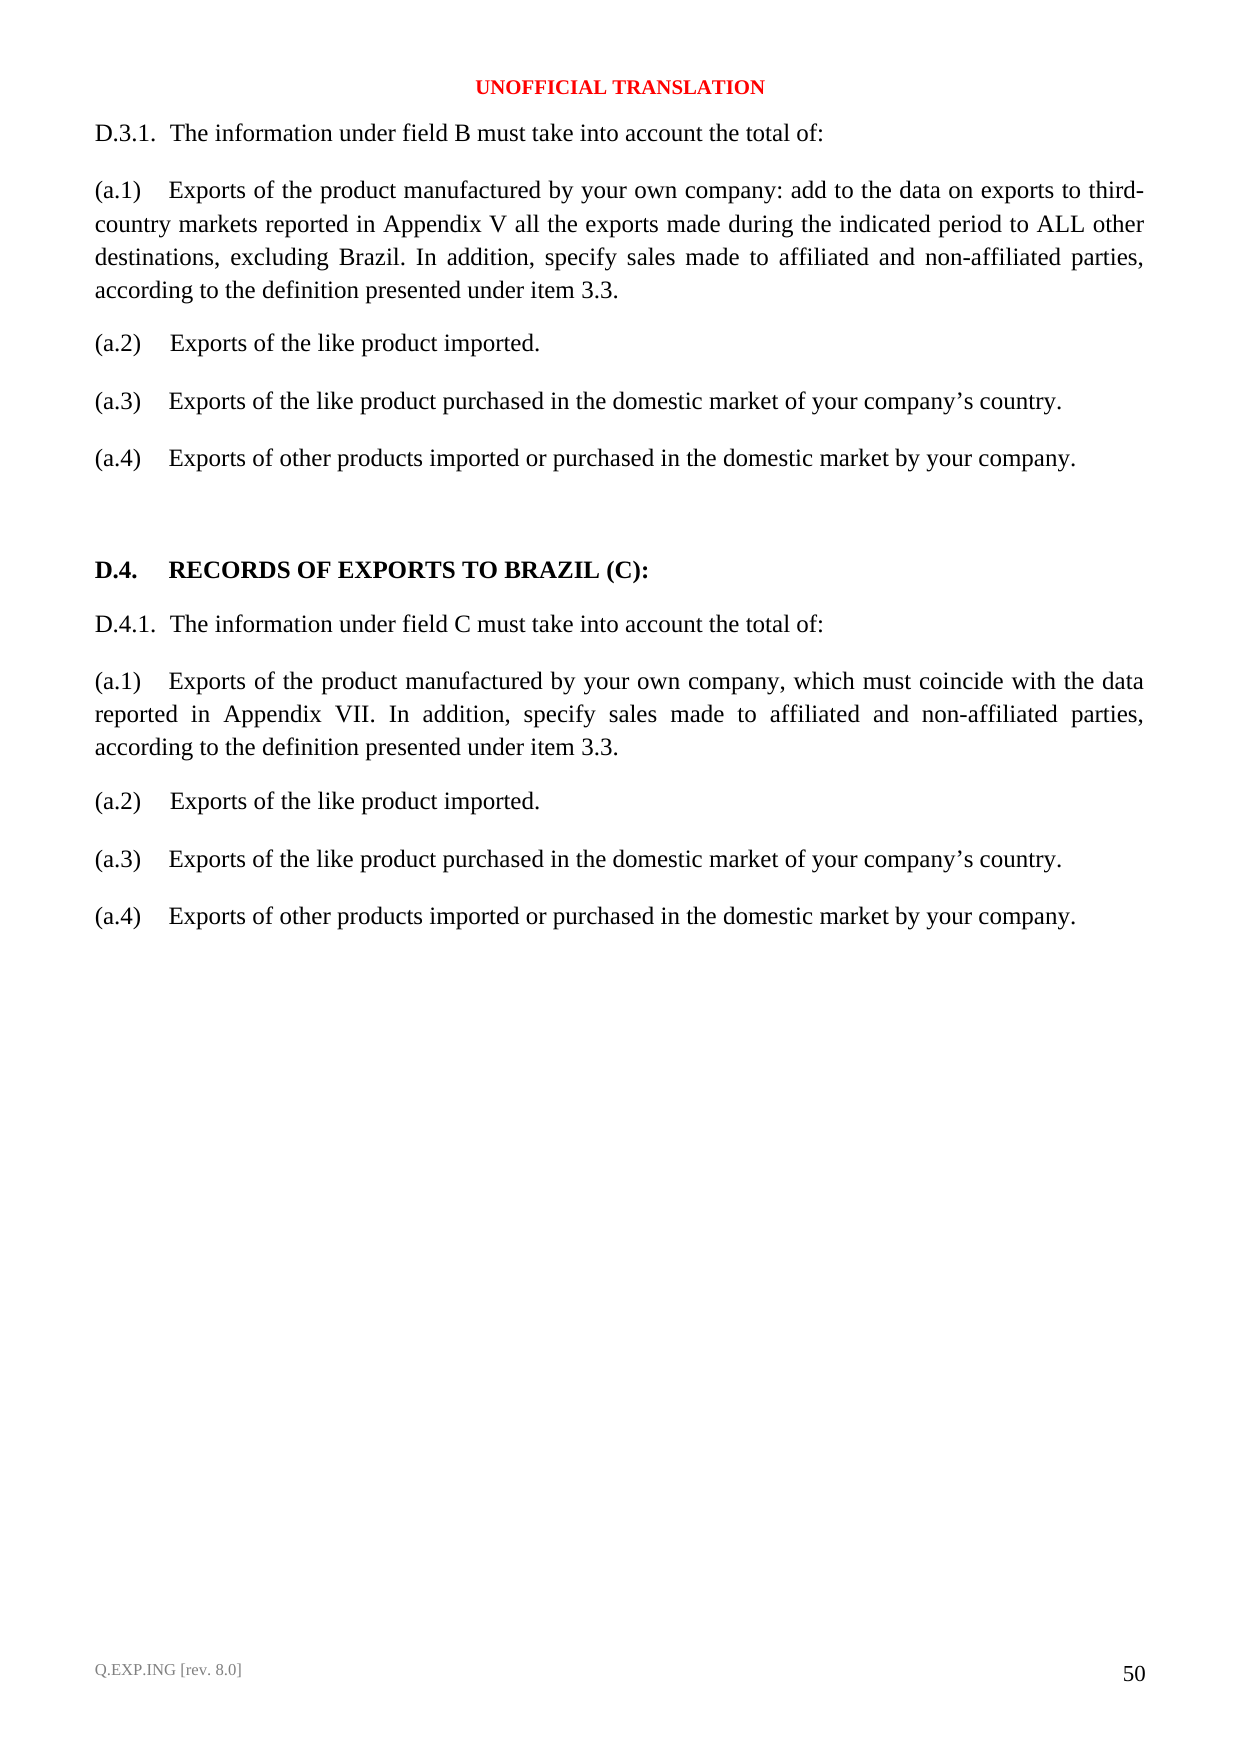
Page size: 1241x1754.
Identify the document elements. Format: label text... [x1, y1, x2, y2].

text (a.1) Exports of the product manufactured by your own company: add to the data on exports to third-country markets reported in Appendix V all the exports made during the indicated period to ALL other destinations, excluding Brazil. In addition, specify sales made to affiliated and non-affiliated parties, according to the definition presented under item 3.3. [94, 176, 1146, 303]
subtitle (a.3) Exports of the like product purchased in the domestic market of your company’s country. [94, 844, 1146, 872]
subtitle (a.4) Exports of other products imported or purchased in the domestic market by your company. [94, 901, 1146, 930]
subtitle D.4.1. The information under field C must take into account the total of: [94, 609, 1146, 637]
subtitle (a.2) Exports of the like product imported. [94, 328, 1146, 357]
text D.4. RECORDS OF EXPORTS TO BRAZIL (C): [94, 555, 1146, 584]
subtitle (a.4) Exports of other products imported or purchased in the domestic market by your company. [94, 443, 1146, 472]
subtitle (a.2) Exports of the like product imported. [94, 786, 1146, 815]
text (a.1) Exports of the product manufactured by your own company, which must coincide with the data reported in Appendix VII. In addition, specify sales made to affiliated and non-affiliated parties, according to the definition presented under item 3.3. [94, 666, 1146, 761]
subtitle D.3.1. The information under field B must take into account the total of: [94, 118, 1146, 147]
subtitle (a.3) Exports of the like product purchased in the domestic market of your company’s country. [94, 386, 1146, 415]
